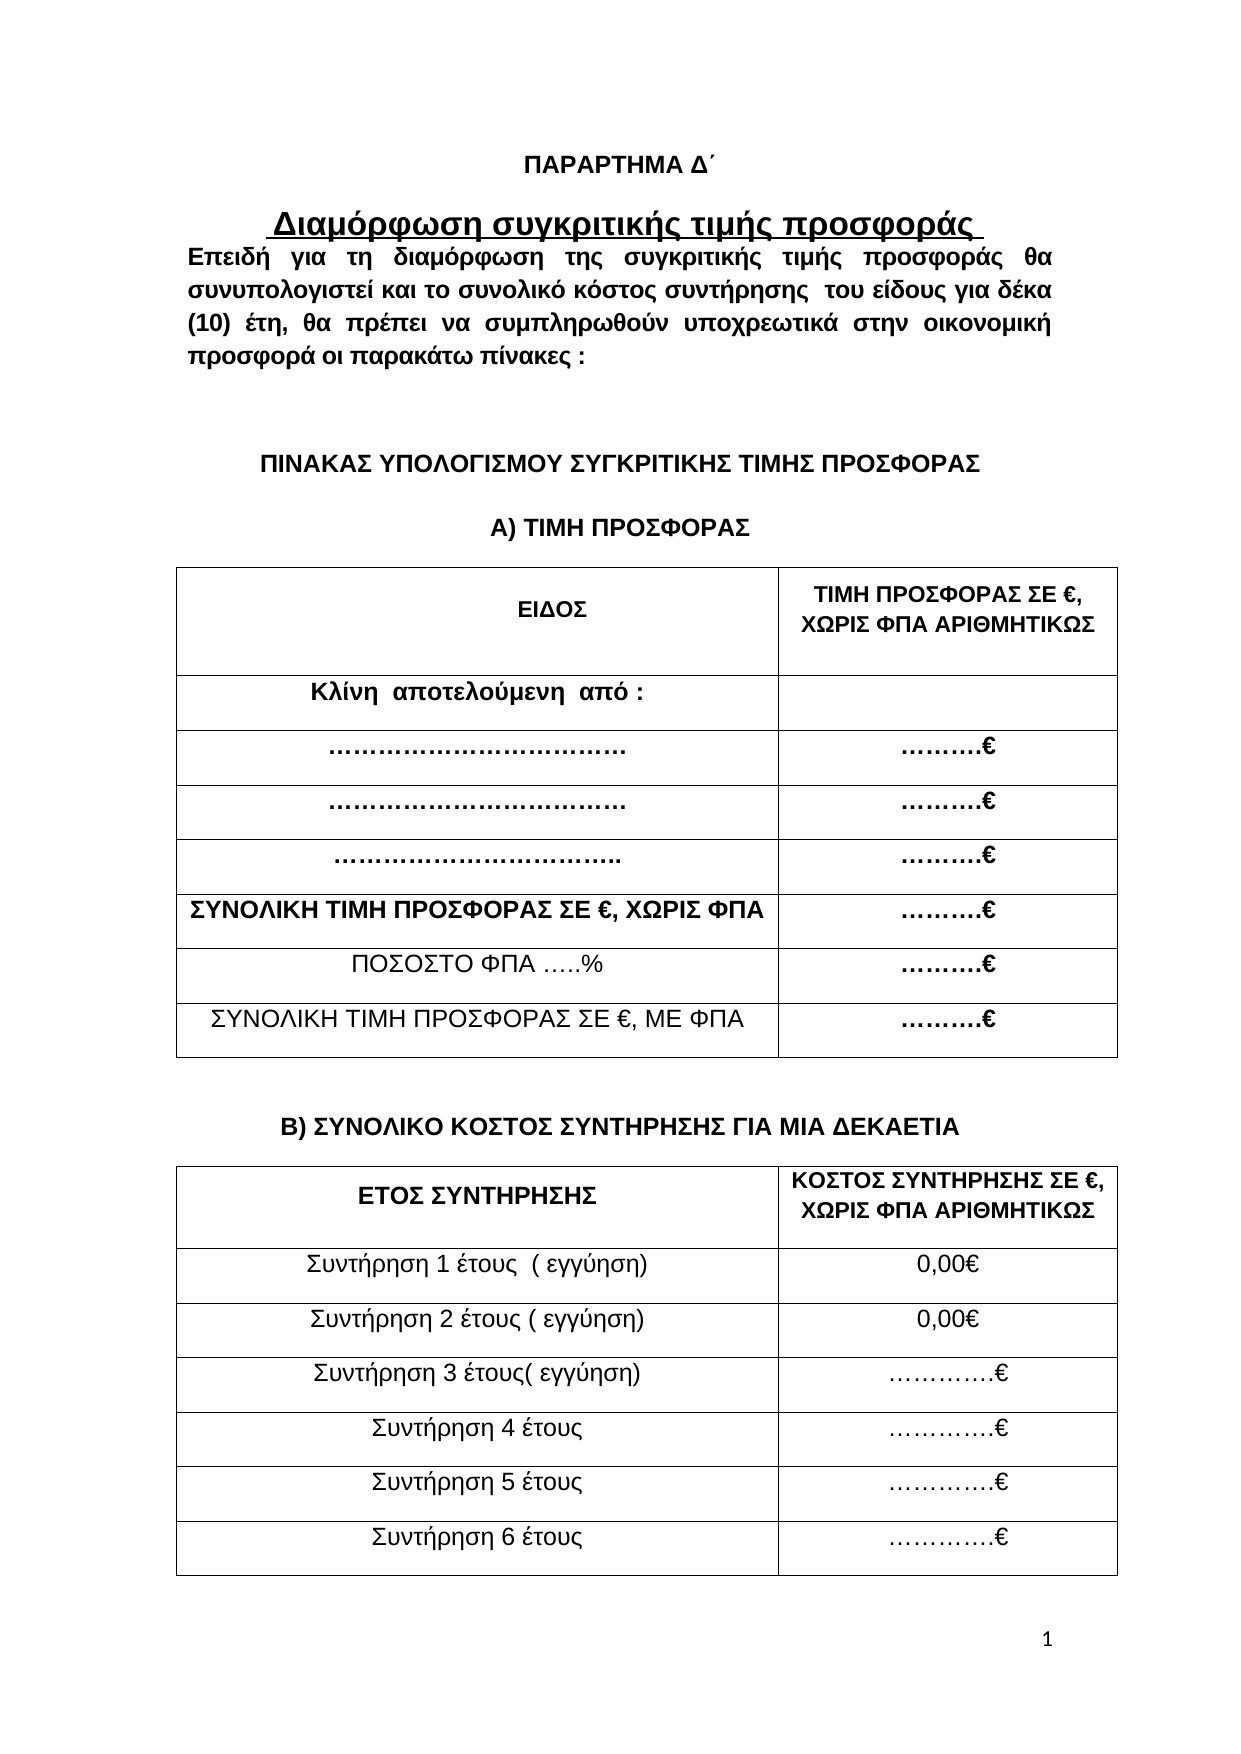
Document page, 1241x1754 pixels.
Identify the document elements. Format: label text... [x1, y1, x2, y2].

text ΠΑΡΑΡΤΗΜΑ Δ΄ [187, 150, 1053, 179]
text Επειδή για τη διαμόρφωση της συγκριτικής τιμής προσφοράς θα συνυπολογιστεί και το συνολικό κόστος συντήρησης του είδους για δέκα (10) έτη, θα πρέπει να συμπληρωθούν υποχρεωτικά στην οικονομική προσφορά οι παρακάτω πίνακες : [187, 242, 1053, 370]
table_cell ……………………………… [177, 786, 778, 839]
table_cell ……….€ [779, 1004, 1117, 1057]
table_header ΕΙΔΟΣ [177, 568, 778, 675]
table_cell ……….€ [779, 786, 1117, 839]
table_cell 0,00€ [779, 1249, 1117, 1303]
text ΠΙΝΑΚΑΣ ΥΠΟΛΟΓΙΣΜΟΥ ΣΥΓΚΡΙΤΙΚΗΣ ΤΙΜΗΣ ΠΡΟΣΦΟΡΑΣ [187, 449, 1053, 478]
table_cell ……………………………… [177, 731, 778, 785]
table_cell [779, 676, 1117, 730]
text Α) ΤΙΜΗ ΠΡΟΣΦΟΡΑΣ [187, 513, 1053, 542]
table_cell ΣΥΝΟΛΙΚΗ ΤΙΜΗ ΠΡΟΣΦΟΡΑΣ ΣΕ €, ΧΩΡΙΣ ΦΠΑ [177, 895, 778, 948]
table_cell ……….€ [779, 731, 1117, 785]
table_cell ………….€ [779, 1358, 1117, 1412]
table_cell Συντήρηση 4 έτους [177, 1413, 778, 1466]
table_cell ΠΟΣΟΣΤΟ ΦΠΑ …..% [177, 949, 778, 1003]
table_cell ………….€ [779, 1467, 1117, 1521]
table_cell Συντήρηση 5 έτους [177, 1467, 778, 1521]
table_cell 0,00€ [779, 1304, 1117, 1357]
table_cell ……….€ [779, 949, 1117, 1003]
table_cell ……….€ [779, 895, 1117, 948]
table_cell ………….€ [779, 1413, 1117, 1466]
table_cell Συντήρηση 2 έτους ( εγγύηση) [177, 1304, 778, 1357]
table_cell Συντήρηση 3 έτους( εγγύηση) [177, 1358, 778, 1412]
table_cell Συντήρηση 6 έτους [177, 1522, 778, 1575]
table_cell …………………………….. [177, 840, 778, 894]
subtitle Διαμόρφωση συγκριτικής τιμής προσφοράς [187, 204, 1053, 242]
table_header ΚΟΣΤΟΣ ΣΥΝΤΗΡΗΣΗΣ ΣΕ €, ΧΩΡΙΣ ΦΠΑ ΑΡΙΘΜΗΤΙΚΩΣ [779, 1167, 1117, 1248]
table_cell ……….€ [779, 840, 1117, 894]
table_cell ΣΥΝΟΛΙΚΗ ΤΙΜΗ ΠΡΟΣΦΟΡΑΣ ΣΕ €, ΜΕ ΦΠΑ [177, 1004, 778, 1057]
table_header ΕΤΟΣ ΣΥΝΤΗΡΗΣΗΣ [177, 1167, 778, 1248]
table_cell Κλίνη αποτελούμενη από : [177, 676, 778, 730]
text Β) ΣΥΝΟΛΙΚΟ ΚΟΣΤΟΣ ΣΥΝΤΗΡΗΣΗΣ ΓΙΑ ΜΙΑ ΔΕΚΑΕΤΙΑ [187, 1112, 1053, 1141]
table_cell ………….€ [779, 1522, 1117, 1575]
table_cell Συντήρηση 1 έτους ( εγγύηση) [177, 1249, 778, 1303]
table_header ΤΙΜΗ ΠΡΟΣΦΟΡΑΣ ΣΕ €, ΧΩΡΙΣ ΦΠΑ ΑΡΙΘΜΗΤΙΚΩΣ [779, 568, 1117, 675]
